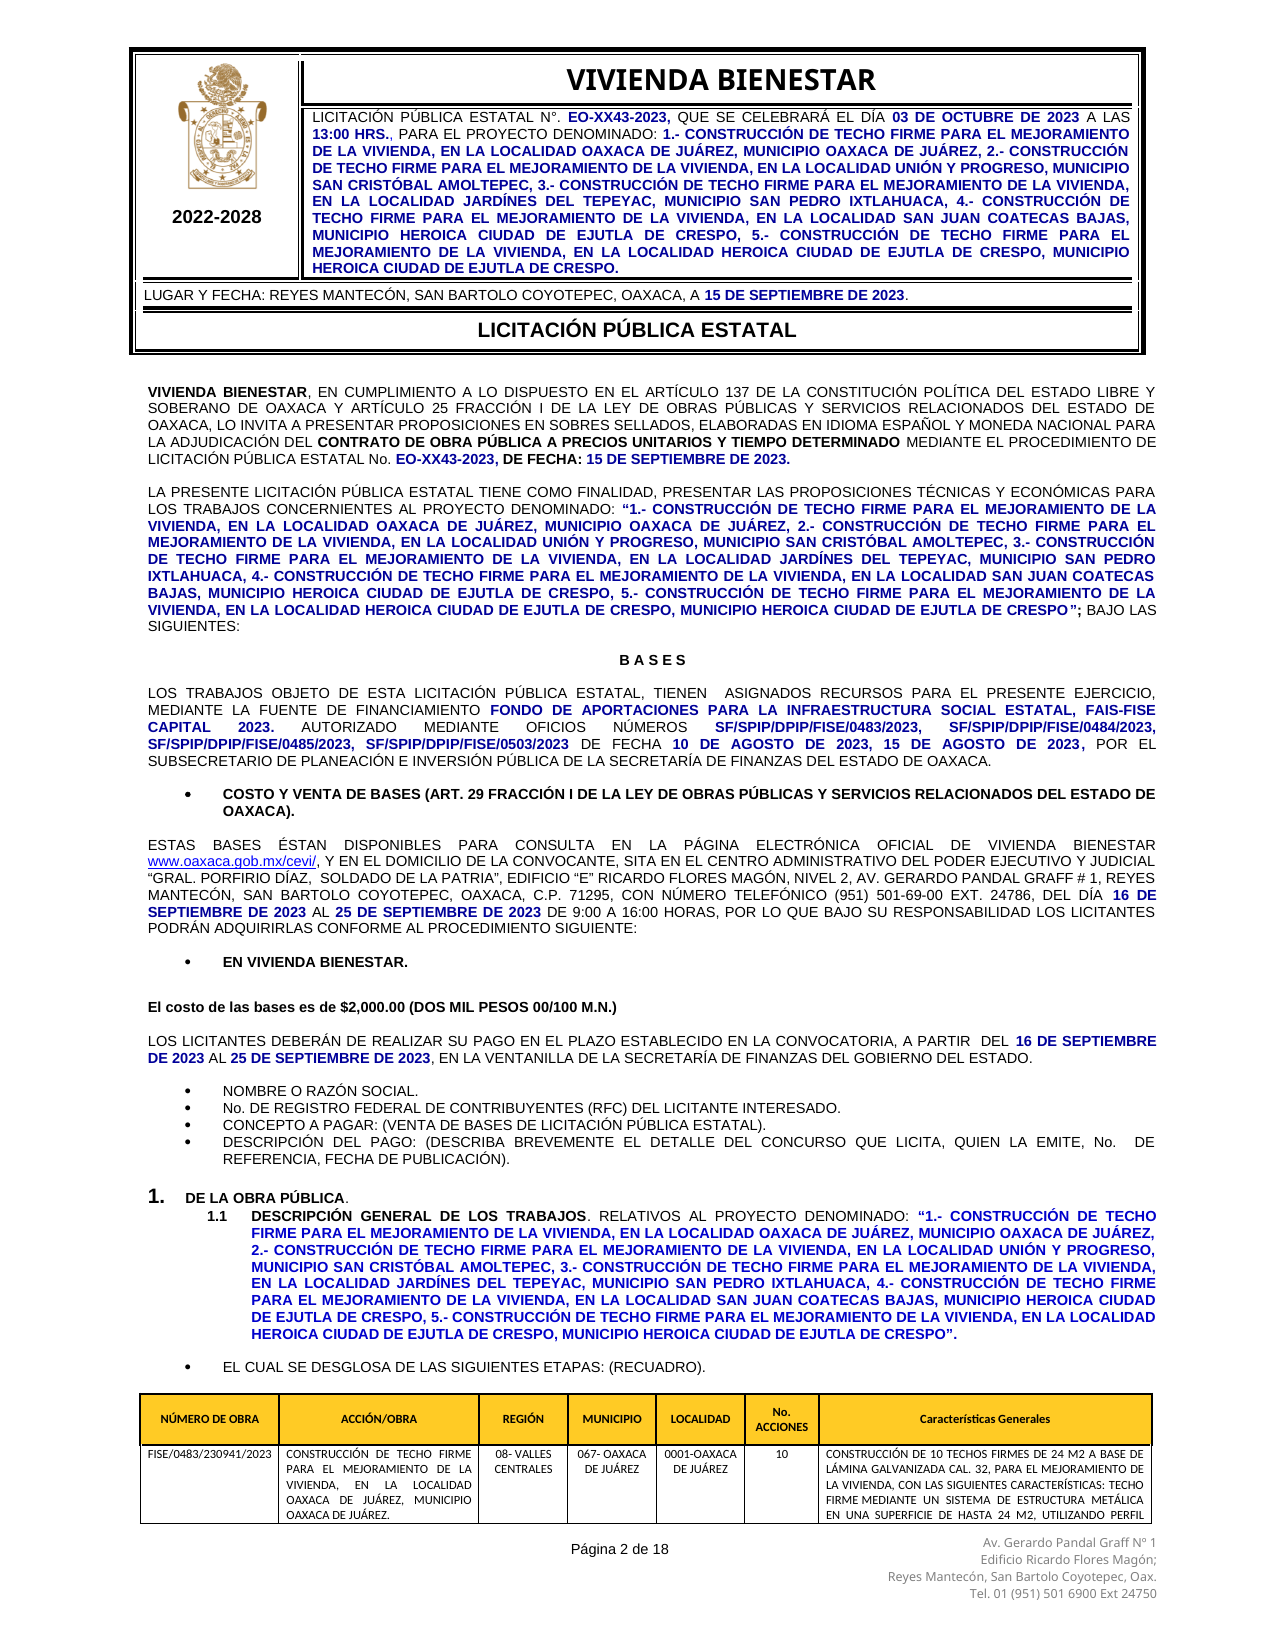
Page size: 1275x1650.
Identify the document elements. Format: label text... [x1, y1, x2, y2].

text LA PRESENTE LICITACIÓN PÚBLICA ESTATAL TIENE COMO FINALIDAD, PRESENTAR LAS PROPOSICIONES TÉCNICAS Y ECONÓMICAS PARA LOS TRABAJOS CONCERNIENTES AL PROYECTO DENOMINADO: “1.- CONSTRUCCIÓN DE TECHO FIRME PARA EL MEJORAMIENTO DE LA VIVIENDA, EN LA LOCALIDAD OAXACA DE JUÁREZ, MUNICIPIO OAXACA DE JUÁREZ, 2.- CONSTRUCCIÓN DE TECHO FIRME PARA EL MEJORAMIENTO DE LA VIVIENDA, EN LA LOCALIDAD UNIÓN Y PROGRESO, MUNICIPIO SAN CRISTÓBAL AMOLTEPEC, 3.- CONSTRUCCIÓN DE TECHO FIRME PARA EL MEJORAMIENTO DE LA VIVIENDA, EN LA LOCALIDAD JARDÍNES DEL TEPEYAC, MUNICIPIO SAN PEDRO IXTLAHUACA, 4.- CONSTRUCCIÓN DE TECHO FIRME PARA EL MEJORAMIENTO DE LA VIVIENDA, EN LA LOCALIDAD SAN JUAN COATECAS BAJAS, MUNICIPIO HEROICA CIUDAD DE EJUTLA DE CRESPO, 5.- CONSTRUCCIÓN DE TECHO FIRME PARA EL MEJORAMIENTO DE LA VIVIENDA, EN LA LOCALIDAD HEROICA CIUDAD DE EJUTLA DE CRESPO, MUNICIPIO HEROICA CIUDAD DE EJUTLA DE CRESPO”; BAJO LAS SIGUIENTES: [148, 484, 1157, 635]
text LOS LICITANTES DEBERÁN DE REALIZAR SU PAGO EN EL PLAZO ESTABLECIDO EN LA CONVOCATORIA, A PARTIR DEL 16 DE SEPTIEMBRE DE 2023 AL 25 DE SEPTIEMBRE DE 2023, EN LA VENTANILLA DE LA SECRETARÍA DE FINANZAS DEL GOBIERNO DEL ESTADO. [148, 1033, 1157, 1066]
text B A S E S [148, 652, 1157, 668]
table_header No. ACCIONES [746, 1395, 818, 1444]
list DESCRIPCIÓN GENERAL DE LOS TRABAJOS. RELATIVOS AL PROYECTO DENOMINADO: “1.- CONSTRUCCIÓN DE TECHO FIRME PARA EL MEJORAMIENTO DE LA VIVIENDA, EN LA LOCALIDAD OAXACA DE JUÁREZ, MUNICIPIO OAXACA DE JUÁREZ, 2.- CONSTRUCCIÓN DE TECHO FIRME PARA EL MEJORAMIENTO DE LA VIVIENDA, EN LA LOCALIDAD UNIÓN Y PROGRESO, MUNICIPIO SAN CRISTÓBAL AMOLTEPEC, 3.- CONSTRUCCIÓN DE TECHO FIRME PARA EL MEJORAMIENTO DE LA VIVIENDA, EN LA LOCALIDAD JARDÍNES DEL TEPEYAC, MUNICIPIO SAN PEDRO IXTLAHUACA, 4.- CONSTRUCCIÓN DE TECHO FIRME PARA EL MEJORAMIENTO DE LA VIVIENDA, EN LA LOCALIDAD SAN JUAN COATECAS BAJAS, MUNICIPIO HEROICA CIUDAD DE EJUTLA DE CRESPO, 5.- CONSTRUCCIÓN DE TECHO FIRME PARA EL MEJORAMIENTO DE LA VIVIENDA, EN LA LOCALIDAD HEROICA CIUDAD DE EJUTLA DE CRESPO, MUNICIPIO HEROICA CIUDAD DE EJUTLA DE CRESPO”. [207, 1208, 1157, 1342]
list NOMBRE O RAZÓN SOCIAL. [185, 1083, 1157, 1100]
table_header Características Generales [820, 1395, 1151, 1444]
table_cell CONSTRUCCIÓN DE TECHO FIRME PARA EL MEJORAMIENTO DE LA VIVIENDA, EN LA LOCALIDAD OAXACA DE JUÁREZ, MUNICIPIO OAXACA DE JUÁREZ. [279, 1446, 478, 1523]
table_cell 0001-OAXACA DE JUÁREZ [657, 1446, 744, 1523]
table_cell FISE/0483/230941/2023 [141, 1445, 278, 1523]
table_header ACCIÓN/OBRA [280, 1395, 478, 1444]
text ESTAS BASES ÉSTAN DISPONIBLES PARA CONSULTA EN LA PÁGINA ELECTRÓNICA OFICIAL DE VIVIENDA BIENESTAR www.oaxaca.gob.mx/cevi/, Y EN EL DOMICILIO DE LA CONVOCANTE, SITA EN EL CENTRO ADMINISTRATIVO DEL PODER EJECUTIVO Y JUDICIAL “GRAL. PORFIRIO DÍAZ, SOLDADO DE LA PATRIA”, EDIFICIO “E” RICARDO FLORES MAGÓN, NIVEL 2, AV. GERARDO PANDAL GRAFF # 1, REYES MANTECÓN, SAN BARTOLO COYOTEPEC, OAXACA, C.P. 71295, CON NÚMERO TELEFÓNICO (951) 501-69-00 EXT. 24786, DEL DÍA 16 DE SEPTIEMBRE DE 2023 AL 25 DE SEPTIEMBRE DE 2023 DE 9:00 A 16:00 HORAS, POR LO QUE BAJO SU RESPONSABILIDAD LOS LICITANTES PODRÁN ADQUIRIRLAS CONFORME AL PROCEDIMIENTO SIGUIENTE: [148, 836, 1157, 937]
list CONCEPTO A PAGAR: (VENTA DE BASES DE LICITACIÓN PÚBLICA ESTATAL). [185, 1117, 1157, 1134]
table_cell 10 [745, 1446, 818, 1523]
table_header LOCALIDAD [657, 1395, 744, 1444]
table_header REGIÓN [480, 1395, 567, 1444]
table_header NÚMERO DE OBRA [141, 1395, 278, 1444]
table_cell 067- OAXACA DE JUÁREZ [568, 1446, 656, 1523]
text VIVIENDA BIENESTAR, EN CUMPLIMIENTO A LO DISPUESTO EN EL ARTÍCULO 137 DE LA CONSTITUCIÓN POLÍTICA DEL ESTADO LIBRE Y SOBERANO DE OAXACA Y ARTÍCULO 25 FRACCIÓN I DE LA LEY DE OBRAS PÚBLICAS Y SERVICIOS RELACIONADOS DEL ESTADO DE OAXACA, LO INVITA A PRESENTAR PROPOSICIONES EN SOBRES SELLADOS, ELABORADAS EN IDIOMA ESPAÑOL Y MONEDA NACIONAL PARA LA ADJUDICACIÓN DEL CONTRATO DE OBRA PÚBLICA A PRECIOS UNITARIOS Y TIEMPO DETERMINADO MEDIANTE EL PROCEDIMIENTO DE LICITACIÓN PÚBLICA ESTATAL No. EO-XX43-2023, DE FECHA: 15 DE SEPTIEMBRE DE 2023. [148, 383, 1157, 467]
picture [172, 59, 269, 188]
text LOS TRABAJOS OBJETO DE ESTA LICITACIÓN PÚBLICA ESTATAL, TIENEN ASIGNADOS RECURSOS PARA EL PRESENTE EJERCICIO, MEDIANTE LA FUENTE DE FINANCIAMIENTO FONDO DE APORTACIONES PARA LA INFRAESTRUCTURA SOCIAL ESTATAL, FAIS-FISE CAPITAL 2023. AUTORIZADO MEDIANTE OFICIOS NÚMEROS SF/SPIP/DPIP/FISE/0483/2023, SF/SPIP/DPIP/FISE/0484/2023, SF/SPIP/DPIP/FISE/0485/2023, SF/SPIP/DPIP/FISE/0503/2023 DE FECHA 10 DE AGOSTO DE 2023, 15 DE AGOSTO DE 2023, POR EL SUBSECRETARIO DE PLANEACIÓN E INVERSIÓN PÚBLICA DE LA SECRETARÍA DE FINANZAS DEL ESTADO DE OAXACA. [148, 685, 1157, 769]
list DE LA OBRA PÚBLICA. [148, 1184, 1157, 1208]
list COSTO Y VENTA DE BASES (ART. 29 FRACCIÓN I DE LA LEY DE OBRAS PÚBLICAS Y SERVICIOS RELACIONADOS DEL ESTADO DE OAXACA). [185, 786, 1157, 819]
table_header MUNICIPIO [569, 1395, 655, 1444]
table_cell 08- VALLES CENTRALES [479, 1446, 567, 1523]
list EN VIVIENDA BIENESTAR. [185, 953, 1157, 970]
text El costo de las bases es de $2,000.00 (DOS MIL PESOS 00/100 M.N.) [148, 999, 1157, 1016]
list No. DE REGISTRO FEDERAL DE CONTRIBUYENTES (RFC) DEL LICITANTE INTERESADO. [185, 1100, 1157, 1117]
list DESCRIPCIÓN DEL PAGO: (DESCRIBA BREVEMENTE EL DETALLE DEL CONCURSO QUE LICITA, QUIEN LA EMITE, No. DE REFERENCIA, FECHA DE PUBLICACIÓN). [185, 1134, 1157, 1167]
list EL CUAL SE DESGLOSA DE LAS SIGUIENTES ETAPAS: (RECUADRO). [185, 1359, 1157, 1376]
